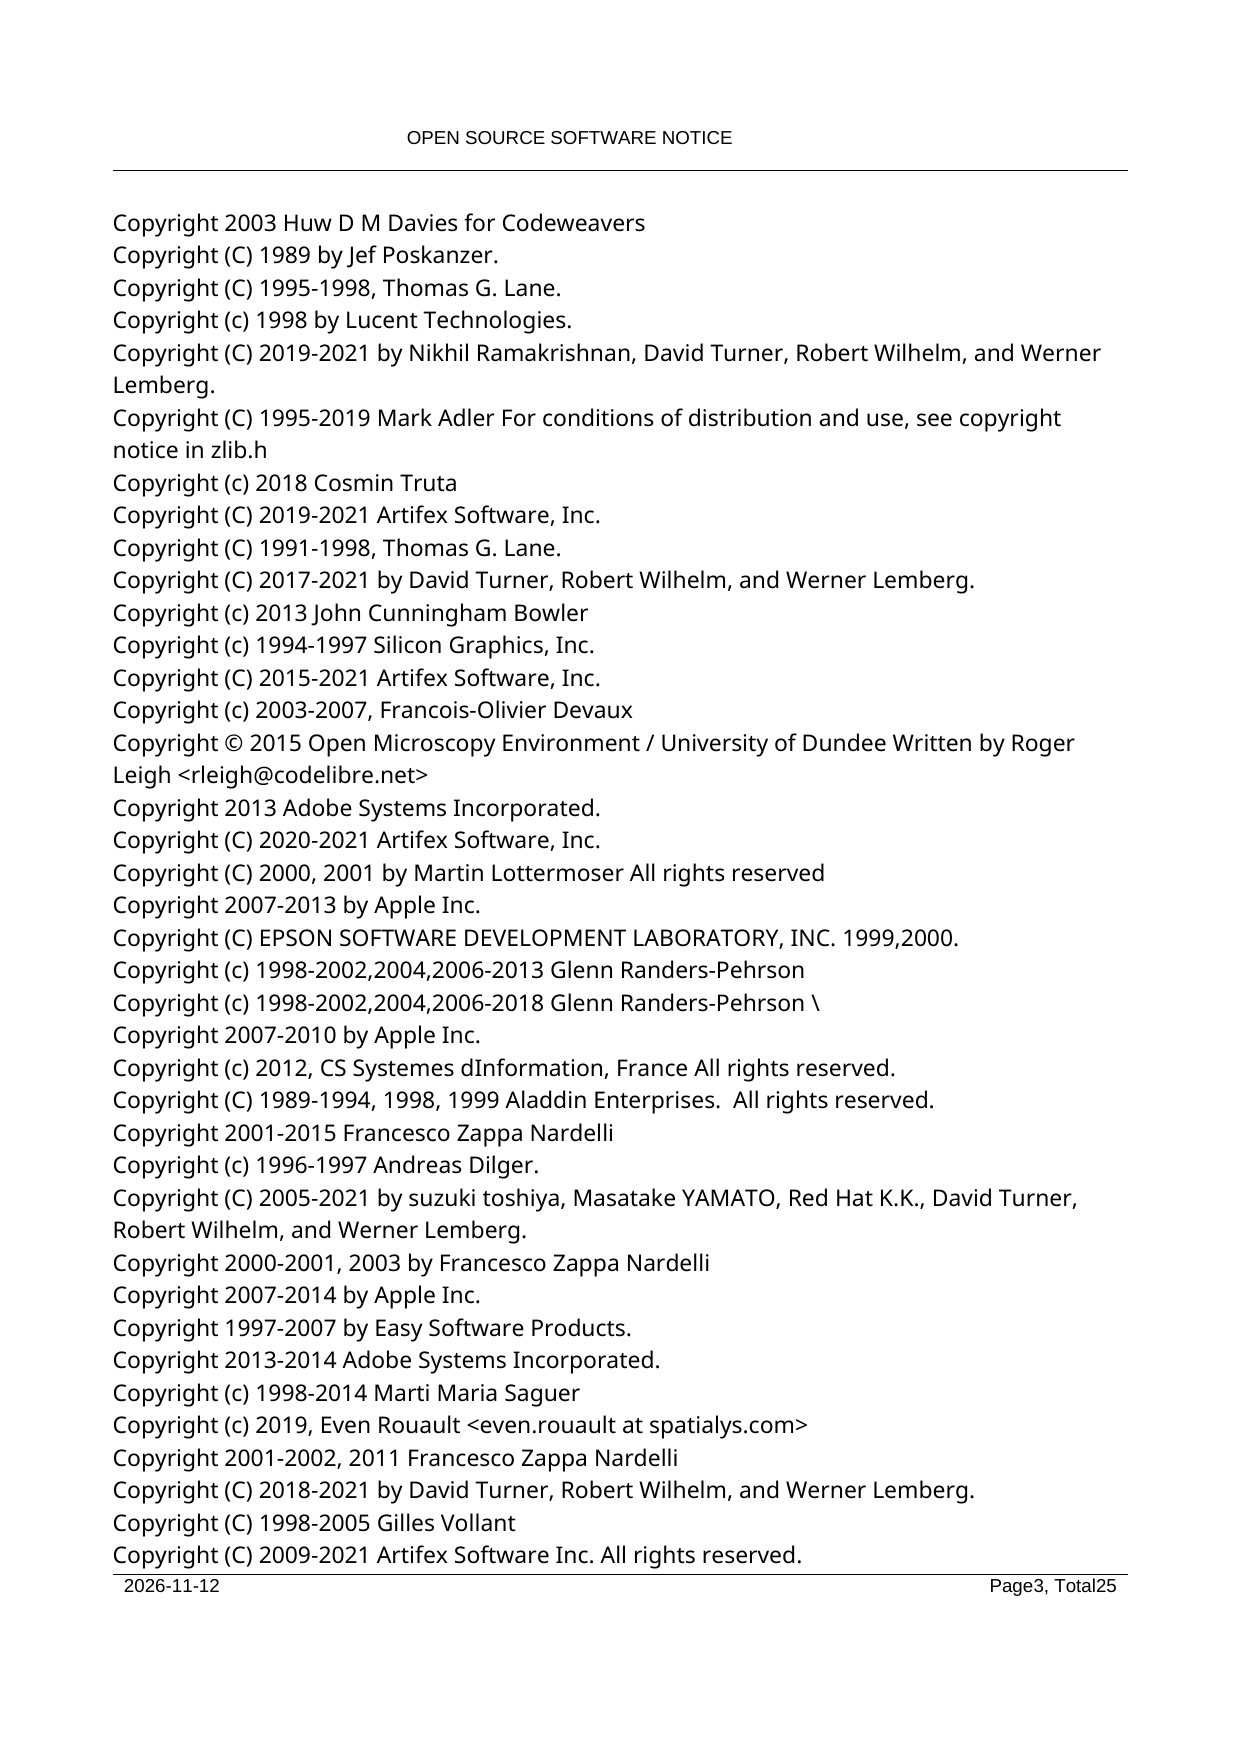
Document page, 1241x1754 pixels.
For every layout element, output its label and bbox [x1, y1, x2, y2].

text [112, 206, 1128, 1571]
